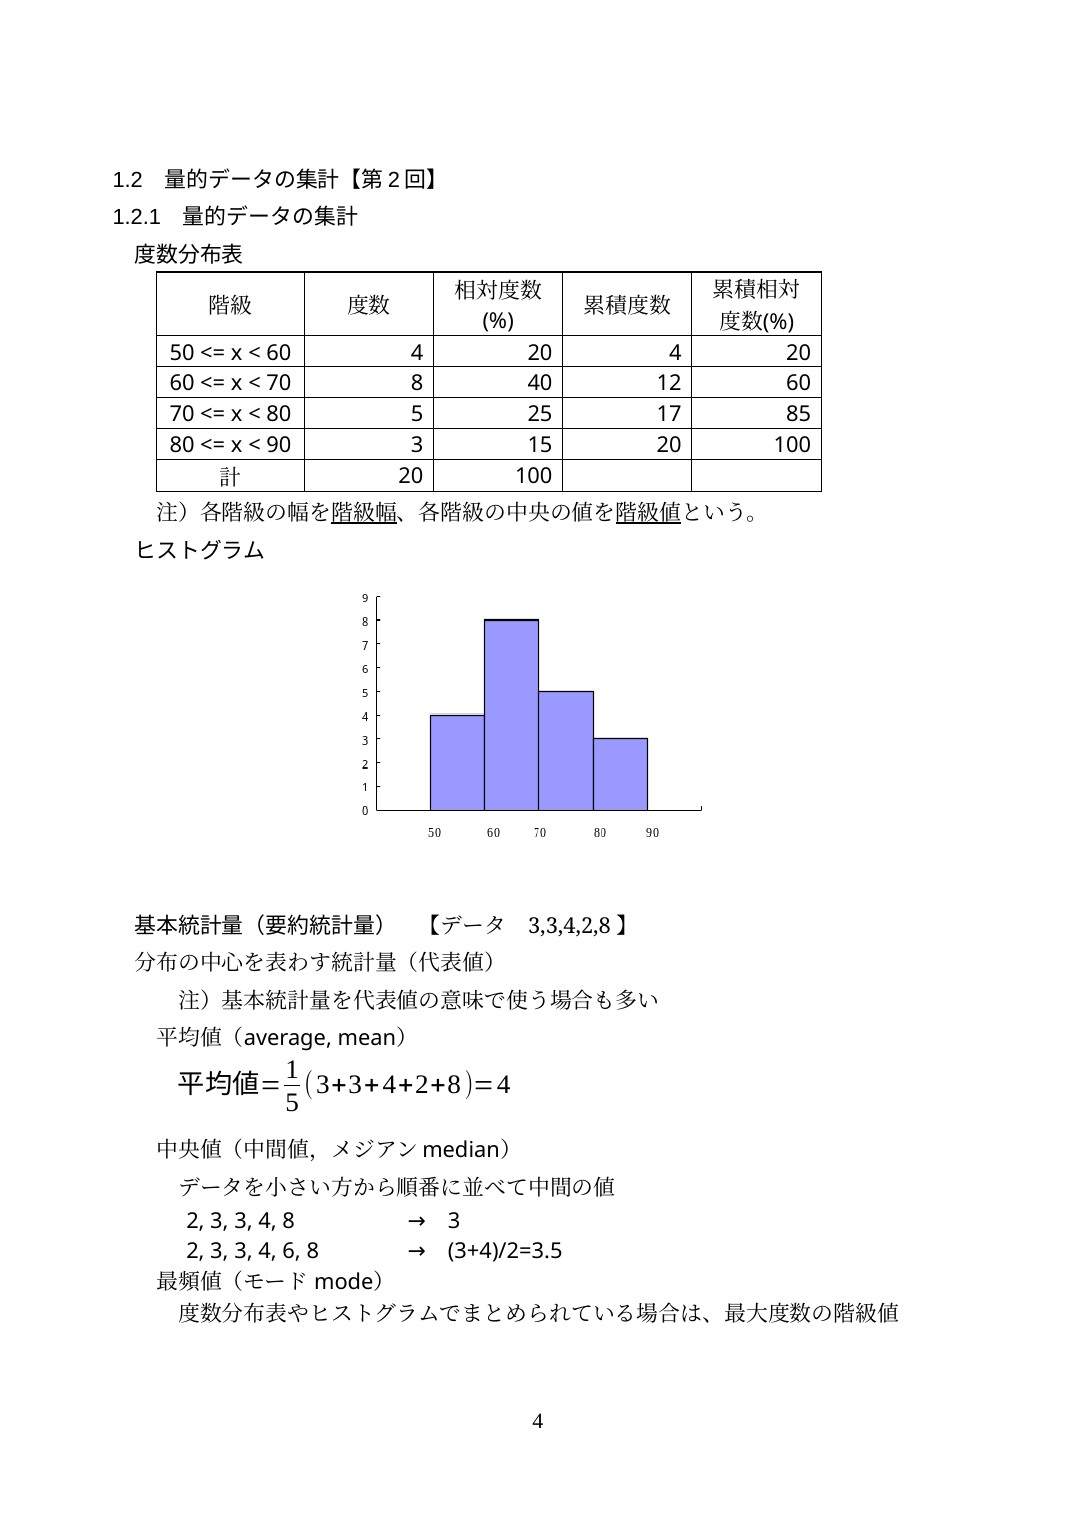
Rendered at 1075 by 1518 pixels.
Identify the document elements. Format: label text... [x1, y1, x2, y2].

table_cell 4 [305, 336, 433, 366]
table_cell 60 <= x < 70 [157, 367, 304, 397]
text 基本統計量（要約統計量） 【データ 3,3,4,2,8 】 [112, 905, 963, 942]
table_cell 計 [157, 460, 304, 491]
table_cell 15 [434, 429, 562, 459]
text 中央値（中間値，メジアンmedian） [112, 1130, 963, 1167]
table_header 階級 [157, 273, 304, 335]
table_cell [563, 460, 691, 491]
text 最頻値（モード mode） [112, 1264, 963, 1296]
subtitle 1.2 量的データの集計【第2回】 [112, 159, 963, 196]
table_cell 17 [563, 398, 691, 428]
table_header 度数 [305, 273, 433, 335]
table_cell 25 [434, 398, 562, 428]
table_cell [692, 460, 821, 491]
table_cell 20 [563, 429, 691, 459]
table_cell 20 [434, 336, 562, 366]
table_cell 12 [563, 367, 691, 397]
table_cell 20 [305, 460, 433, 491]
text 注）基本統計量を代表値の意味で使う場合も多い [112, 980, 963, 1017]
table_cell 60 [692, 367, 821, 397]
table_header 累積度数 [563, 273, 691, 335]
table_header 相対度数(%) [434, 273, 562, 335]
text 2, 3, 3, 4, 8 → 3 [112, 1205, 963, 1234]
table_cell 70 <= x < 80 [157, 398, 304, 428]
table_cell 4 [563, 336, 691, 366]
text ヒストグラム [112, 530, 963, 567]
text 平均値（average, mean） [112, 1017, 963, 1055]
table_cell 50 <= x < 60 [157, 336, 304, 366]
table_cell 40 [434, 367, 562, 397]
text 分布の中心を表わす統計量（代表値） [112, 942, 963, 980]
table_cell 5 [305, 398, 433, 428]
text データを小さい方から順番に並べて中間の値 [156, 1167, 963, 1205]
text 度数分布表 [112, 234, 963, 271]
table_cell 20 [692, 336, 821, 366]
table_cell 80 <= x < 90 [157, 429, 304, 459]
text 2, 3, 3, 4, 6, 8 → (3+4)/2=3.5 [112, 1234, 963, 1264]
text 度数分布表やヒストグラムでまとめられている場合は、最大度数の階級値 [112, 1296, 963, 1327]
table_cell 8 [305, 367, 433, 397]
table_cell 85 [692, 398, 821, 428]
table_cell 100 [692, 429, 821, 459]
text 注）各階級の幅を階級幅、各階級の中央の値を階級値という。 [112, 492, 963, 530]
table_header 累積相対度数(%) [692, 273, 821, 335]
subtitle 1.2.1 量的データの集計 [112, 196, 963, 234]
table_cell 100 [434, 460, 562, 491]
table_cell 3 [305, 429, 433, 459]
